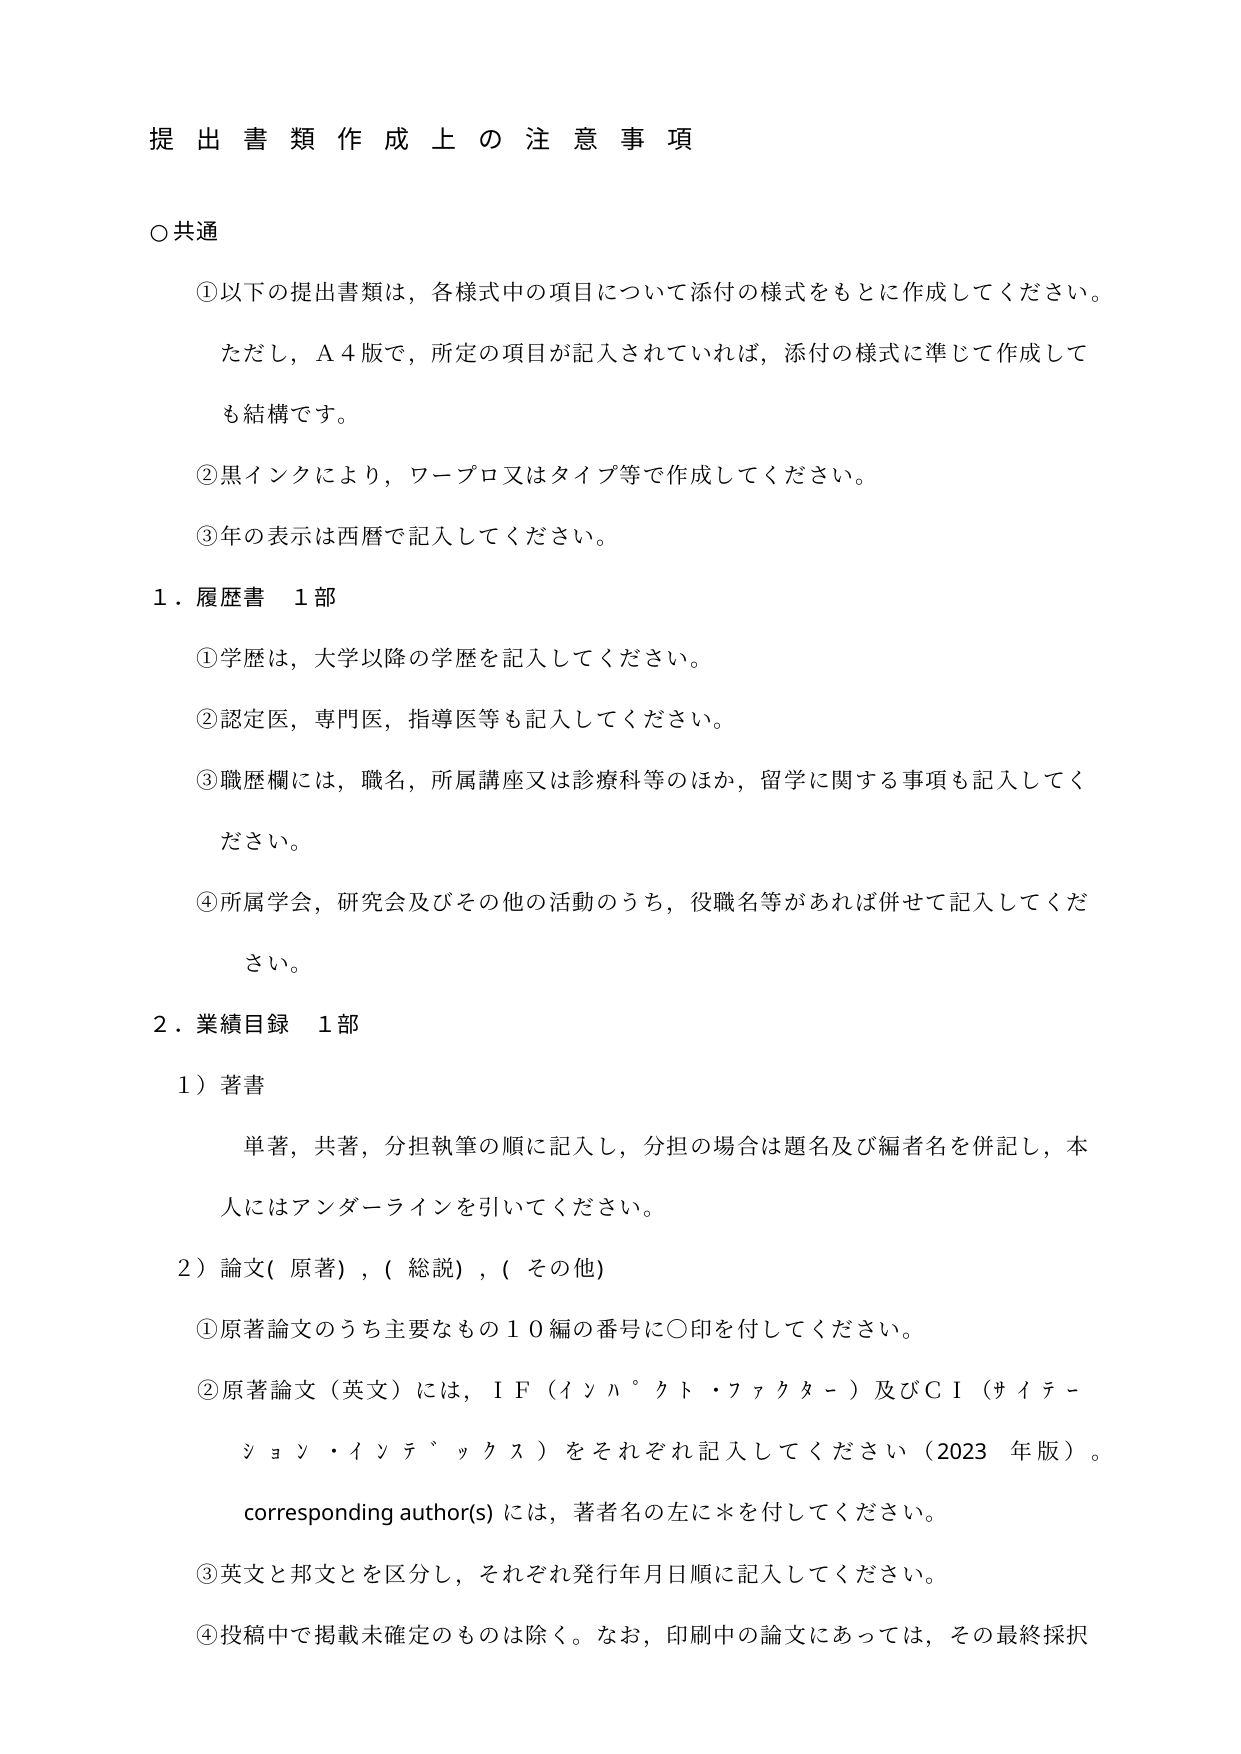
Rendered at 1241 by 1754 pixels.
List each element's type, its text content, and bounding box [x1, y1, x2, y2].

text ①原著論文のうち主要なもの１０編の番号に○印を付してください。 [149, 1298, 1091, 1359]
text １．履歴書 １部 [149, 565, 1091, 626]
text も結構です。 [149, 382, 1091, 443]
text ①以下の提出書類は，各様式中の項目について添付の様式をもとに作成してください。 [149, 260, 1091, 321]
text ２．業績目録 １部 [149, 993, 1091, 1054]
text ④所属学会，研究会及びその他の活動のうち，役職名等があれば併せて記入してください。 [149, 871, 1091, 993]
text ④投稿中で掲載未確定のものは除く。なお，印刷中の論文にあっては，その最終採択 [149, 1603, 1091, 1664]
text ①学歴は，大学以降の学歴を記入してください。 [149, 626, 1091, 687]
text ださい。 [149, 809, 1091, 871]
text ②黒インクにより，ワープロ又はタイプ等で作成してください。 [149, 443, 1091, 504]
text 人にはアンダーラインを引いてください。 [149, 1176, 1091, 1237]
text ただし，Ａ４版で，所定の項目が記入されていれば，添付の様式に準じて作成して [149, 321, 1091, 382]
text ③職歴欄には，職名，所属講座又は診療科等のほか，留学に関する事項も記入してく [149, 748, 1091, 809]
text 提出書類作成上の注意事項 [149, 107, 1091, 168]
text ③英文と邦文とを区分し，それぞれ発行年月日順に記入してください。 [149, 1542, 1091, 1603]
text ２）論文(原著)，(総説)，(その他) [149, 1237, 1091, 1298]
text ③年の表示は西暦で記入してください。 [149, 504, 1091, 565]
text １）著書 [149, 1054, 1091, 1115]
text ②認定医，専門医，指導医等も記入してください。 [149, 687, 1091, 748]
text ○共通 [149, 199, 1091, 260]
text ②原著論文（英文）には，ＩＦ（ｲﾝﾊﾟｸﾄ・ﾌｧｸﾀｰ）及びＣＩ（ｻｲﾃｰｼｮﾝ・ｲﾝﾃﾞｯｸｽ）をそれぞれ記入してください（2023年版）。corresponding author(s)には，著者名の左に＊を付してください。 [149, 1359, 1091, 1542]
text 単著，共著，分担執筆の順に記入し，分担の場合は題名及び編者名を併記し，本 [149, 1115, 1091, 1176]
